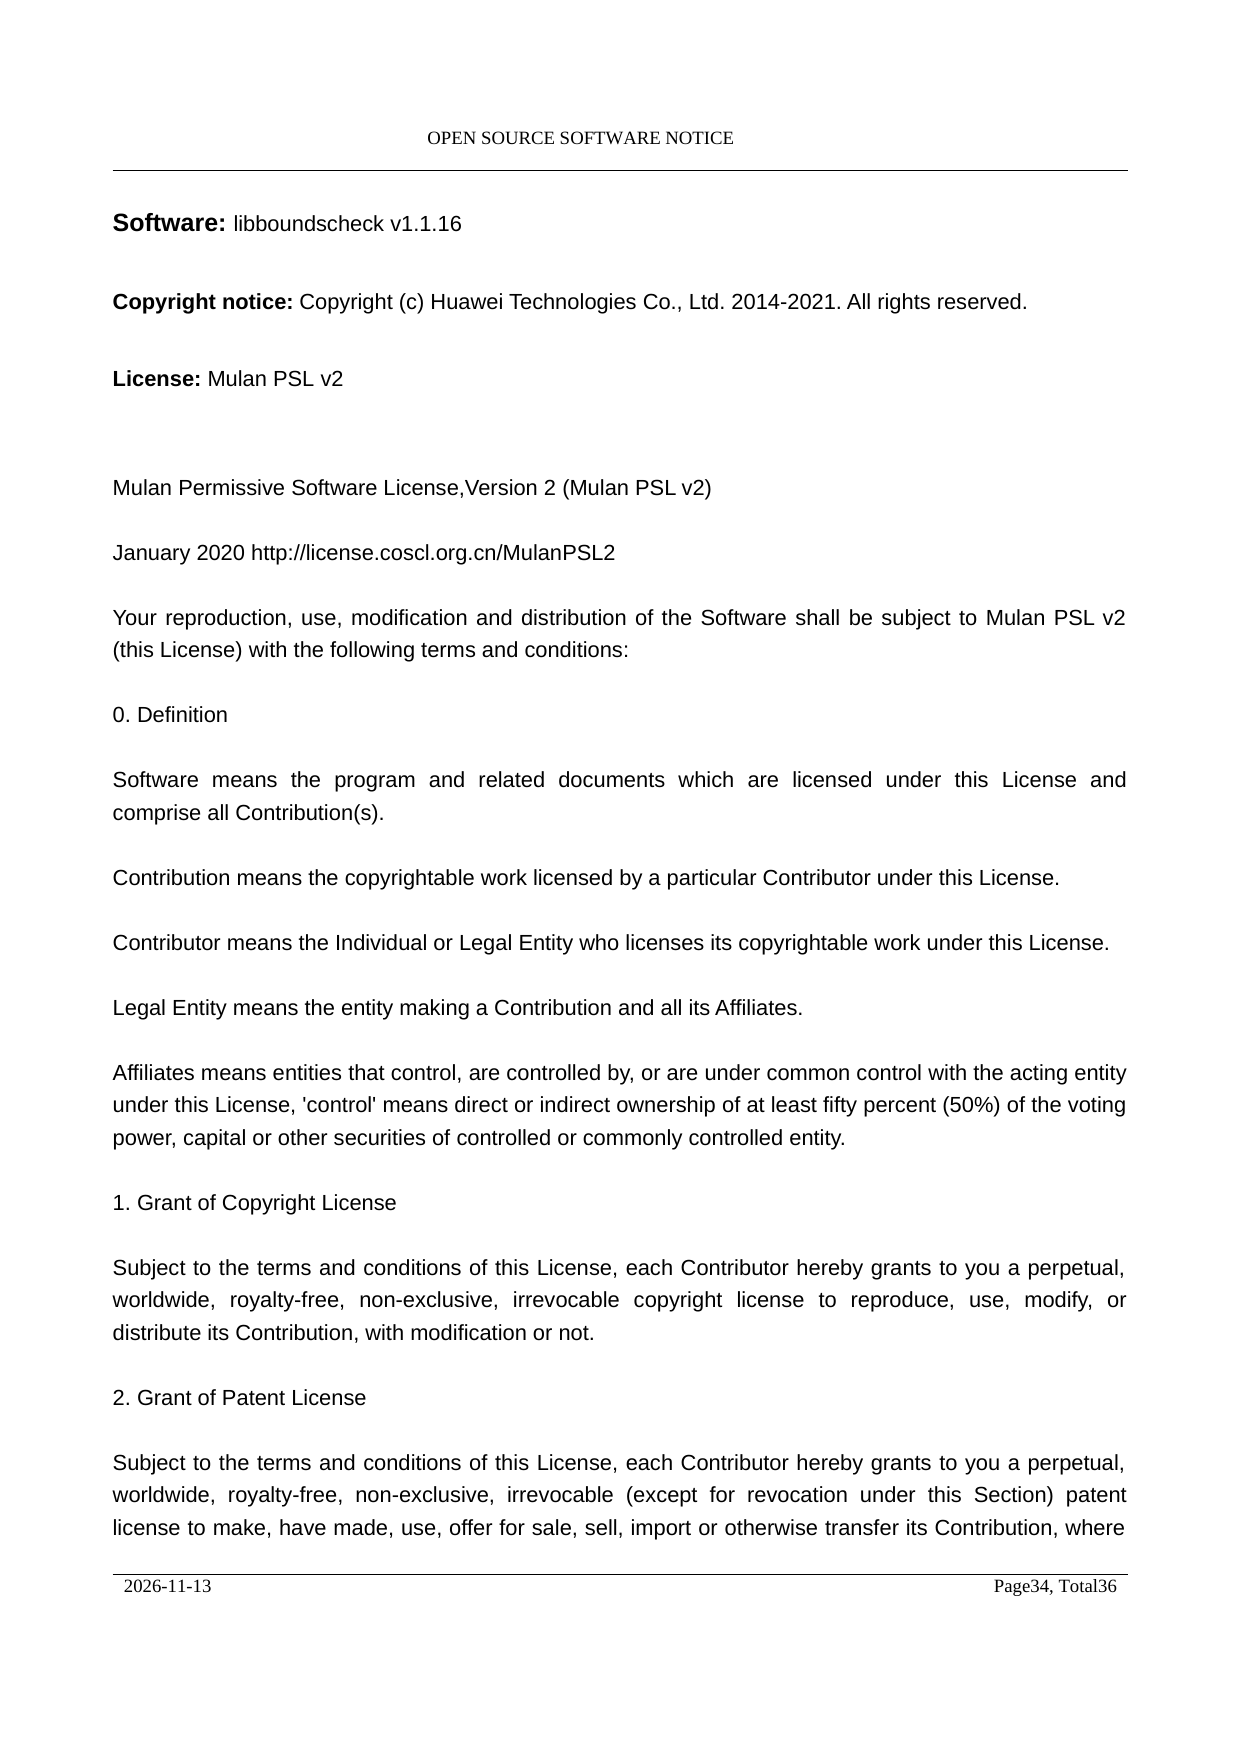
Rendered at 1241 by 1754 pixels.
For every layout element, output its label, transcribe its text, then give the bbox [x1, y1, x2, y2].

text 0. Definition [112, 699, 1128, 731]
text License: Mulan PSL v2 [112, 362, 1128, 394]
text Software: libboundscheck v1.1.16 [112, 206, 1128, 239]
text Subject to the terms and conditions of this License, each Contributor hereby grants to you a perpetual, worldwide, royalty-free, non-exclusive, irrevocable copyright license to reproduce, use, modify, or distribute its Contribution, with modification or not. [112, 1251, 1128, 1349]
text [112, 1446, 1128, 1544]
text Software means the program and related documents which are licensed under this License and comprise all Contribution(s). [112, 764, 1128, 829]
text Mulan Permissive Software License,Version 2 (Mulan PSL v2) [112, 471, 1128, 504]
text Affiliates means entities that control, are controlled by, or are under common control with the acting entity under this License, 'control' means direct or indirect ownership of at least fifty percent (50%) of the voting power, capital or other securities of controlled or commonly controlled entity. [112, 1056, 1128, 1154]
text 2. Grant of Patent License [112, 1381, 1128, 1414]
text Your reproduction, use, modification and distribution of the Software shall be subject to Mulan PSL v2 (this License) with the following terms and conditions: [112, 601, 1128, 666]
text Contribution means the copyrightable work licensed by a particular Contributor under this License. [112, 861, 1128, 894]
text January 2020 http://license.coscl.org.cn/MulanPSL2 [112, 536, 1128, 569]
text Copyright notice: Copyright (c) Huawei Technologies Co., Ltd. 2014-2021. All rights reserved. [112, 285, 1128, 318]
text 1. Grant of Copyright License [112, 1186, 1128, 1219]
text Contributor means the Individual or Legal Entity who licenses its copyrightable work under this License. [112, 926, 1128, 959]
text Legal Entity means the entity making a Contribution and all its Affiliates. [112, 991, 1128, 1024]
